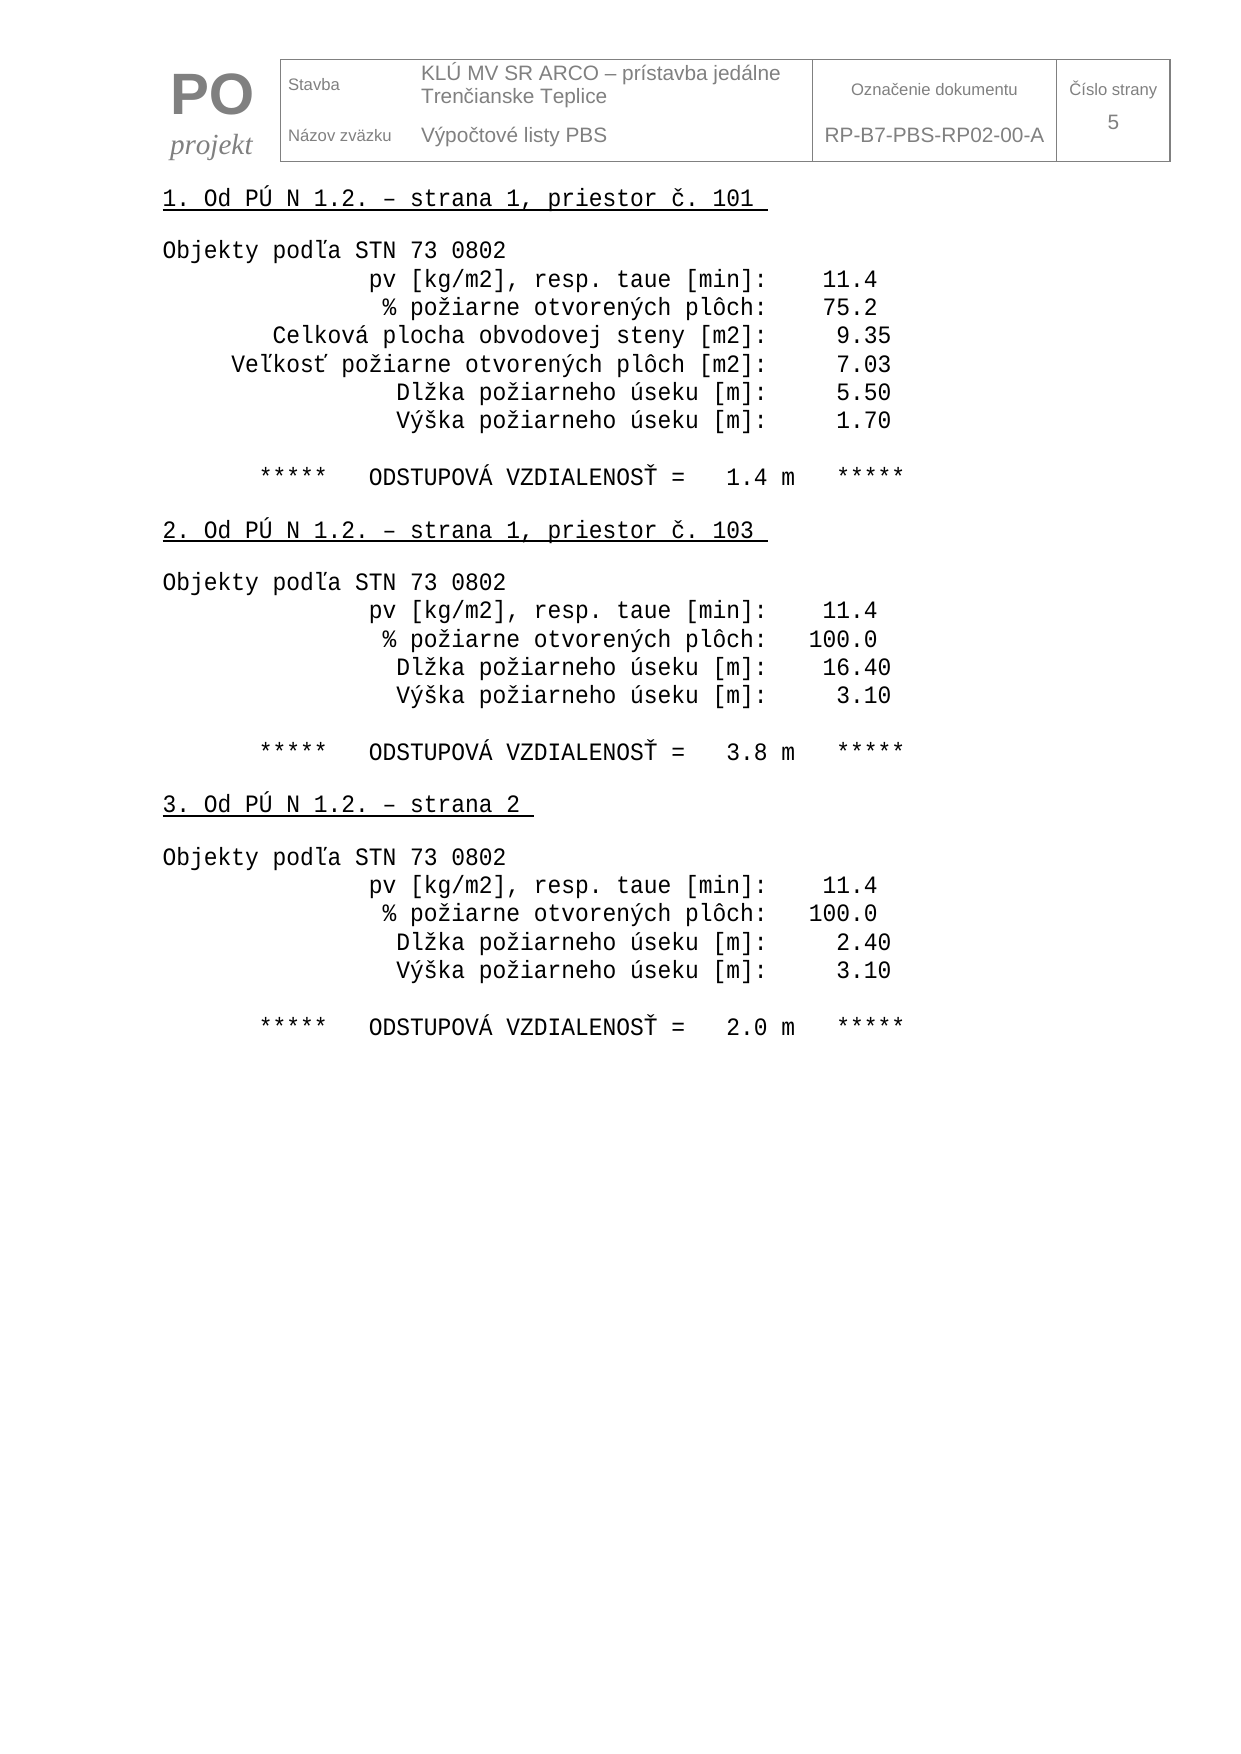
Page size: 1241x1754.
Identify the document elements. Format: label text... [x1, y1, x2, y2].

text 1. Od PÚ N 1.2. – strana 1, priestor č. 101 [162, 186, 1166, 214]
text ***** ODSTUPOVÁ VZDIALENOSŤ = 3.8 m ***** [162, 739, 1166, 768]
text Dlžka požiarneho úseku [m]: 2.40 [162, 929, 1166, 958]
text % požiarne otvorených plôch: 100.0 [162, 626, 1166, 654]
text pv [kg/m2], resp. taue [min]: 11.4 [162, 873, 1166, 901]
text 3. Od PÚ N 1.2. – strana 2 [162, 792, 1166, 820]
text ***** ODSTUPOVÁ VZDIALENOSŤ = 1.4 m ***** [162, 465, 1166, 493]
text Dlžka požiarneho úseku [m]: 16.40 [162, 654, 1166, 683]
text pv [kg/m2], resp. taue [min]: 11.4 [162, 266, 1166, 295]
text Veľkosť požiarne otvorených plôch [m2]: 7.03 [162, 351, 1166, 380]
text Výška požiarneho úseku [m]: 3.10 [162, 958, 1166, 986]
text ***** ODSTUPOVÁ VZDIALENOSŤ = 2.0 m ***** [162, 1014, 1166, 1043]
text pv [kg/m2], resp. taue [min]: 11.4 [162, 598, 1166, 626]
text Celková plocha obvodovej steny [m2]: 9.35 [162, 323, 1166, 351]
text Objekty podľa STN 73 0802 [162, 238, 1166, 266]
text 2. Od PÚ N 1.2. – strana 1, priestor č. 103 [162, 517, 1166, 546]
text % požiarne otvorených plôch: 100.0 [162, 901, 1166, 929]
text Objekty podľa STN 73 0802 [162, 569, 1166, 598]
text Výška požiarneho úseku [m]: 3.10 [162, 683, 1166, 711]
text Objekty podľa STN 73 0802 [162, 844, 1166, 873]
text % požiarne otvorených plôch: 75.2 [162, 295, 1166, 323]
text Dlžka požiarneho úseku [m]: 5.50 [162, 380, 1166, 408]
text Výška požiarneho úseku [m]: 1.70 [162, 408, 1166, 436]
